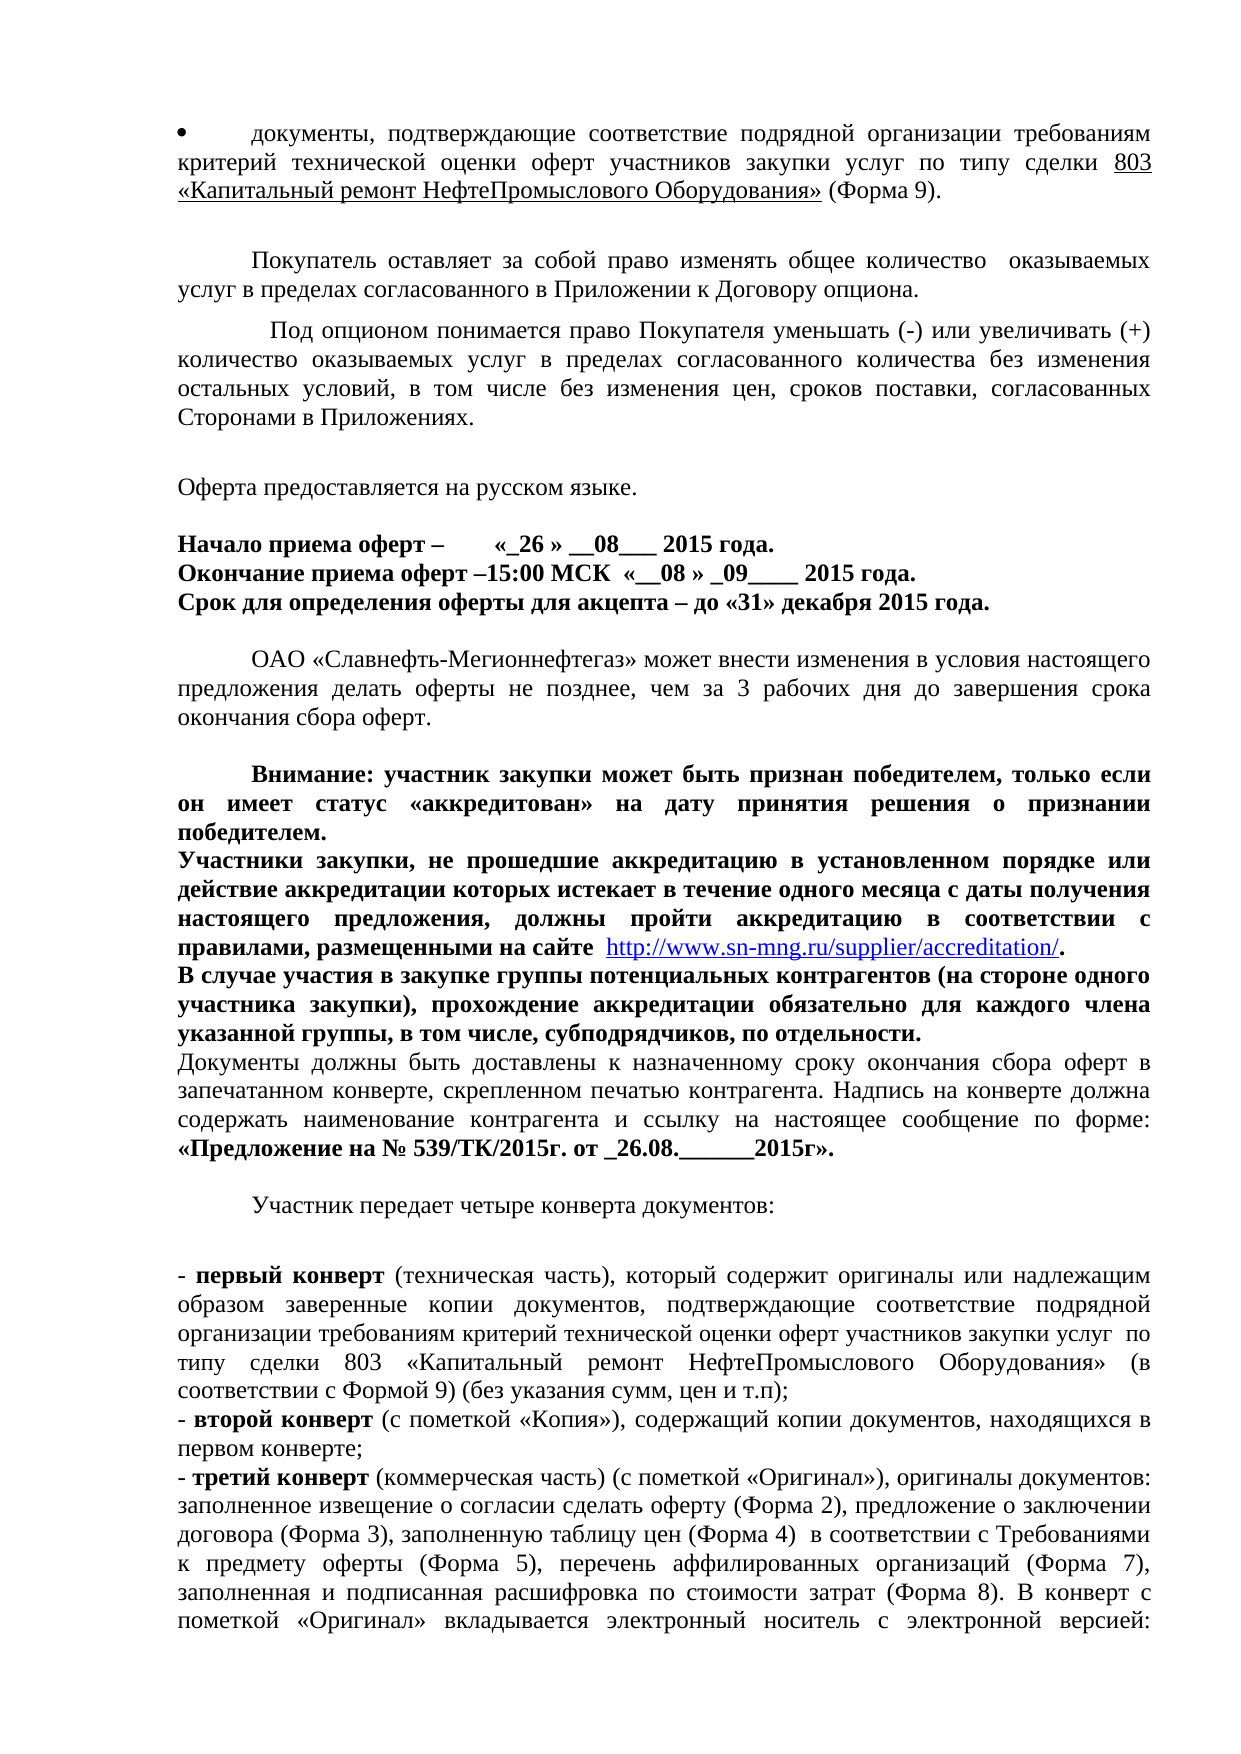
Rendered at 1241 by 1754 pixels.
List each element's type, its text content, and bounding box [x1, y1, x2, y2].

text - первый конверт (техническая часть), который содержит оригиналы или надлежащим образом заверенные копии документов, подтверждающие соответствие подрядной организации требованиям критерий технической оценки оферт участников закупки услуг по типу сделки 803 «Капитальный ремонт НефтеПромыслового Оборудования» (в соответствии с Формой 9) (без указания сумм, цен и т.п); [177, 1261, 1152, 1404]
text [177, 1462, 1152, 1634]
text Внимание: участник закупки может быть признан победителем, только если он имеет статус «аккредитован» на дату принятия решения о признании победителем. [177, 759, 1152, 846]
text - второй конверт (с пометкой «Копия»), содержащий копии документов, находящихся в первом конверте; [177, 1404, 1152, 1462]
text Документы должны быть доставлены к назначенному сроку окончания сбора оферт в запечатанном конверте, скрепленном печатью контрагента. Надпись на конверте должна содержать наименование контрагента и ссылку на настоящее сообщение по форме: «Предложение на № 539/ТК/2015г. от _26.08.______2015г». [177, 1047, 1152, 1162]
text Оферта предоставляется на русском языке. [177, 472, 1152, 501]
list документы, подтверждающие соответствие подрядной организации требованиям критерий технической оценки оферт участников закупки услуг по типу сделки 803 «Капитальный ремонт НефтеПромыслового Оборудования» (Форма 9). [177, 118, 1152, 204]
text Участник передает четыре конверта документов: [177, 1191, 1152, 1219]
text Участники закупки, не прошедшие аккредитацию в установленном порядке или действие аккредитации которых истекает в течение одного месяца с даты получения настоящего предложения, должны пройти аккредитацию в соответствии с правилами, размещенными на сайте http://www.sn-mng.ru/supplier/accreditation/. [177, 846, 1152, 961]
text В случае участия в закупке группы потенциальных контрагентов (на стороне одного участника закупки), прохождение аккредитации обязательно для каждого члена указанной группы, в том числе, субподрядчиков, по отдельности. [177, 961, 1152, 1047]
text Начало приема оферт – «_26 » __08___ 2015 года. [177, 529, 1152, 558]
text Срок для определения оферты для акцепта – до «31» декабря 2015 года. [177, 587, 1152, 616]
text Покупатель оставляет за собой право изменять общее количество оказываемых услуг в пределах согласованного в Приложении к Договору опциона. [177, 246, 1152, 303]
list Под опционом понимается право Покупателя уменьшать (-) или увеличивать (+) количество оказываемых услуг в пределах согласованного количества без изменения остальных условий, в том числе без изменения цен, сроков поставки, согласованных Сторонами в Приложениях. [177, 316, 1152, 431]
text ОАО «Славнефть-Мегионнефтегаз» может внести изменения в условия настоящего предложения делать оферты не позднее, чем за 3 рабочих дня до завершения срока окончания сбора оферт. [177, 644, 1152, 731]
text Окончание приема оферт –15:00 МСК «__08 » _09____ 2015 года. [177, 558, 1152, 587]
